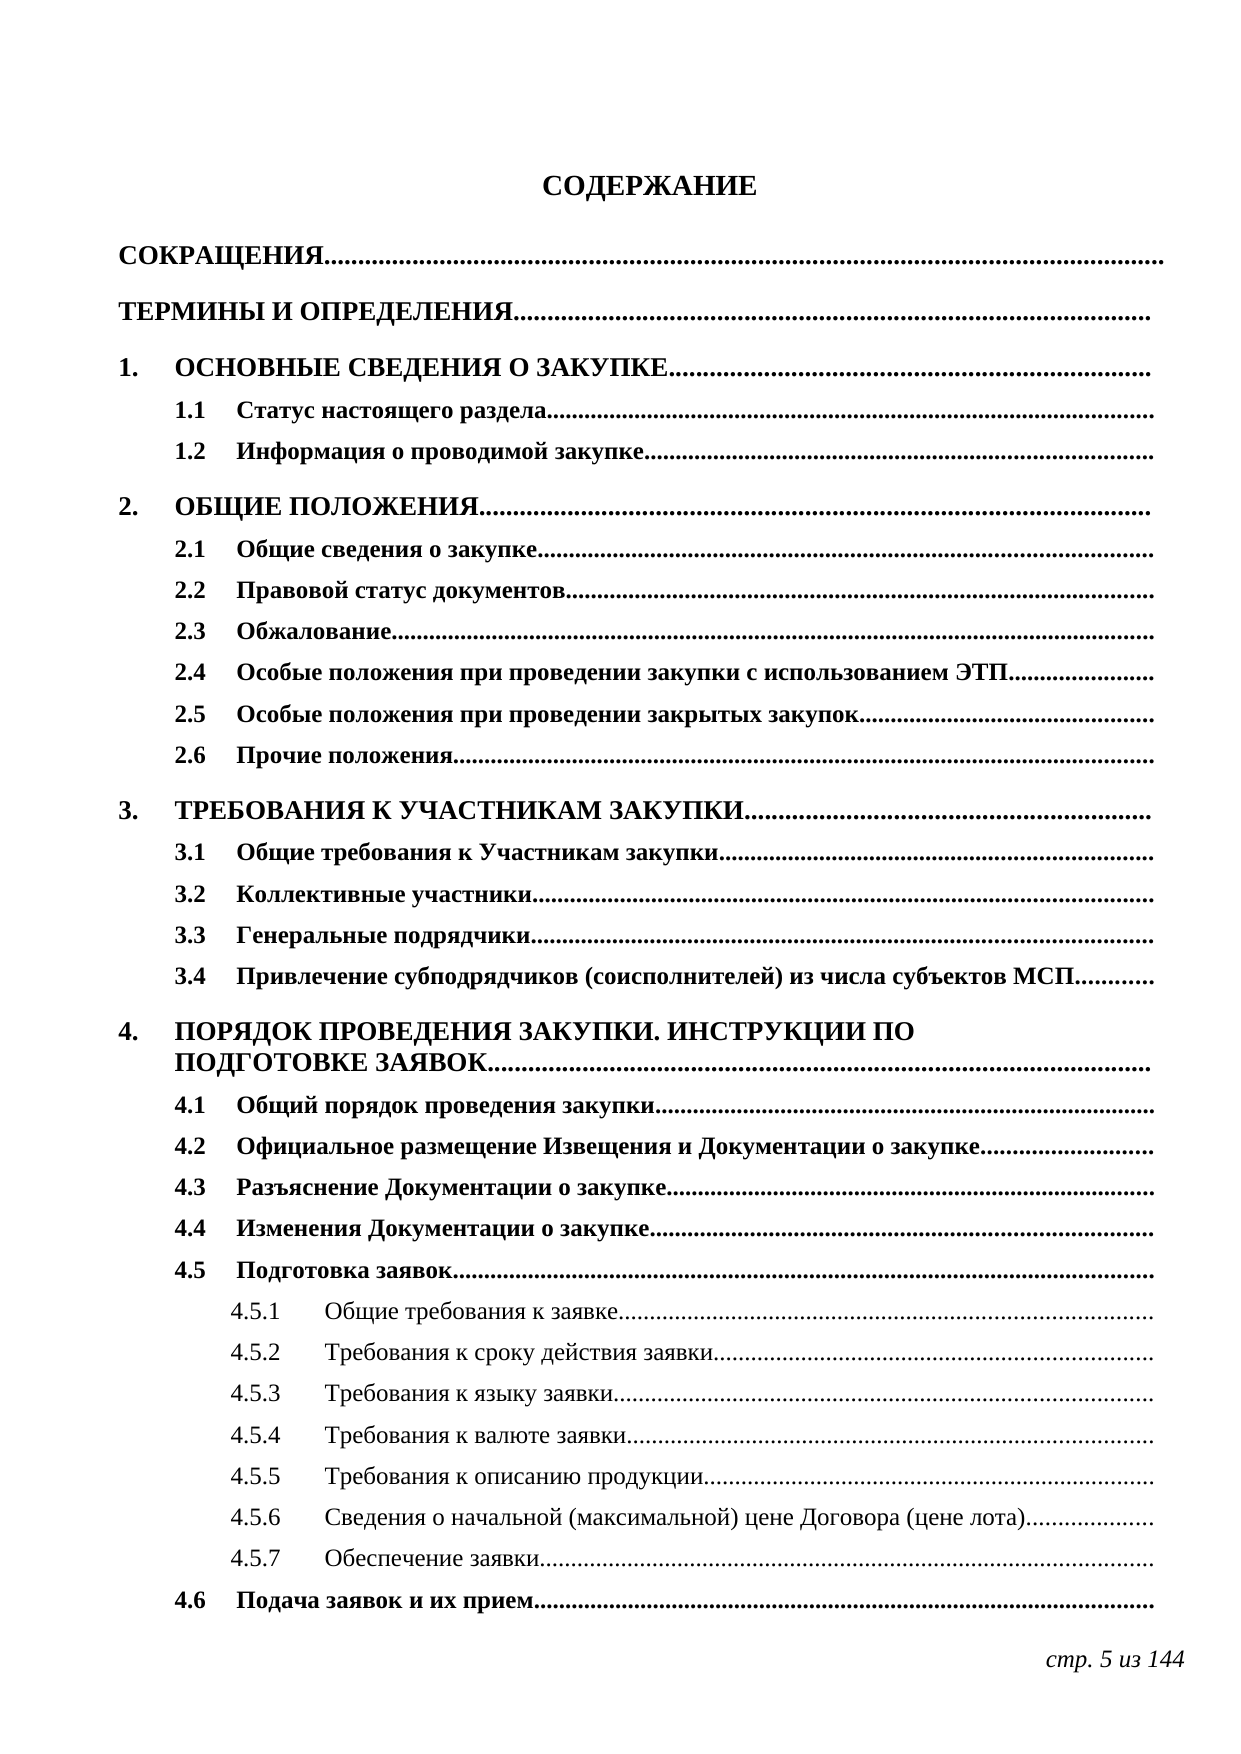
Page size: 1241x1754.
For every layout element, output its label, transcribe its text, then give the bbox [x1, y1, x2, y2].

text 3.4 Привлечение субподрядчиков (соисполнителей) из числа субъектов МСП 26 [174, 961, 1093, 990]
text 4.4 Изменения Документации о закупке 30 [174, 1213, 1093, 1242]
text 3.3 Генеральные подрядчики 25 [174, 920, 1093, 949]
text 4.5.5 Требования к описанию продукции 33 [230, 1461, 1063, 1490]
text 4.5 Подготовка заявок 30 [174, 1255, 1093, 1283]
text 2. ОБЩИЕ ПОЛОЖЕНИЯ 18 [118, 490, 1063, 521]
text 2.4 Особые положения при проведении закупки с использованием ЭТП 20 [174, 657, 1093, 686]
text СОКРАЩЕНИЯ 9 [118, 239, 1063, 270]
text 4.1 Общий порядок проведения закупки 28 [174, 1090, 1093, 1118]
text 4. ПОРЯДОК ПРОВЕДЕНИЯ ЗАКУПКИ. ИНСТРУКЦИИ ПО ПОДГОТОВКЕ ЗАЯВОК 28 [118, 1015, 1063, 1077]
text 4.5.1 Общие требования к заявке 30 [230, 1296, 1063, 1325]
text 4.5.2 Требования к сроку действия заявки 33 [230, 1337, 1063, 1366]
text 1.1 Статус настоящего раздела 14 [174, 395, 1093, 424]
text 2.5 Особые положения при проведении закрытых закупок 20 [174, 699, 1093, 727]
text 1. ОСНОВНЫЕ СВЕДЕНИЯ О ЗАКУПКЕ 14 [118, 351, 1063, 383]
text 4.6 Подача заявок и их прием 35 [174, 1585, 1093, 1613]
text 2.3 Обжалование 19 [174, 616, 1093, 645]
text 4.5.7 Обеспечение заявки 34 [230, 1543, 1063, 1572]
text 2.6 Прочие положения 21 [174, 740, 1093, 769]
text 3.2 Коллективные участники 23 [174, 879, 1093, 907]
text 4.2 Официальное размещение Извещения и Документации о закупке 28 [174, 1131, 1093, 1160]
text 4.3 Разъяснение Документации о закупке 29 [174, 1172, 1093, 1201]
text 4.5.3 Требования к языку заявки 33 [230, 1378, 1063, 1407]
text 4.5.6 Сведения о начальной (максимальной) цене Договора (цене лота) 34 [230, 1502, 1063, 1531]
text 3.1 Общие требования к Участникам закупки 23 [174, 837, 1093, 866]
text 4.5.4 Требования к валюте заявки 33 [230, 1420, 1063, 1448]
text ТЕРМИНЫ И ОПРЕДЕЛЕНИЯ 11 [118, 295, 1063, 326]
text 2.2 Правовой статус документов 18 [174, 575, 1093, 604]
text СОДЕРЖАНИЕ [118, 168, 1181, 202]
text 3. ТРЕБОВАНИЯ К УЧАСТНИКАМ ЗАКУПКИ 23 [118, 794, 1063, 825]
text 1.2 Информация о проводимой закупке 14 [174, 436, 1093, 465]
text 2.1 Общие сведения о закупке 18 [174, 534, 1093, 562]
